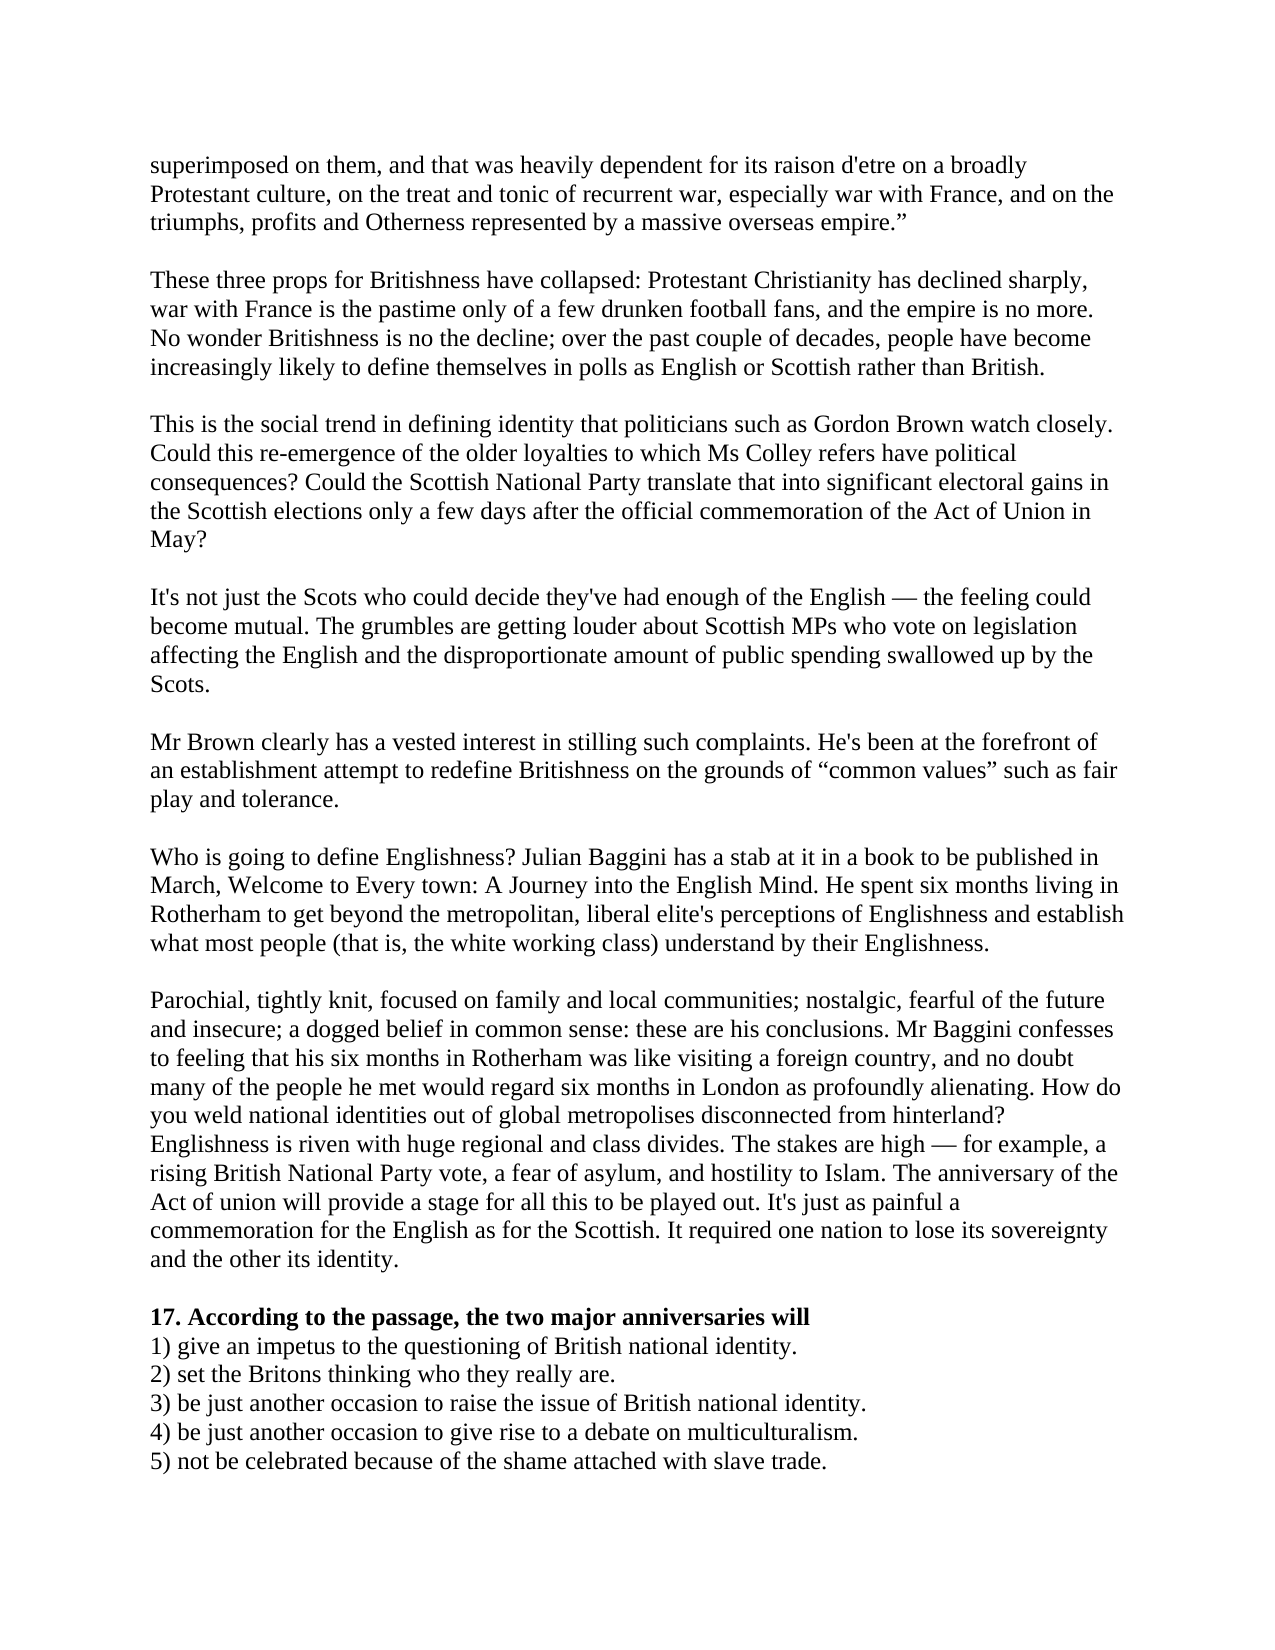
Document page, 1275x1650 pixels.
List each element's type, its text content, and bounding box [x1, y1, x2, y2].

text This is the social trend in defining identity that politicians such as Gordon Brown watch closely. Could this re-emergence of the older loyalties to which Ms Colley refers have political consequences? Could the Scottish National Party translate that into significant electoral gains in the Scottish elections only a few days after the official commemoration of the Act of Union in May? [150, 409, 1125, 553]
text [150, 1302, 1125, 1474]
text Mr Brown clearly has a vested interest in stilling such complaints. He's been at the forefront of an establishment attempt to redefine Britishness on the grounds of “common values” such as fair play and tolerance. Who is going to define Englishness? Julian Baggini has a stab at it in a book to be published in March, Welcome to Every town: A Journey into the English Mind. He spent six months living in Rotherham to get beyond the metropolitan, liberal elite's perceptions of Englishness and establish what most people (that is, the white working class) understand by their Englishness. Parochial, tightly knit, focused on family and local communities; nostalgic, fearful of the future and insecure; a dogged belief in common sense: these are his conclusions. Mr Baggini confesses to feeling that his six months in Rotherham was like visiting a foreign country, and no doubt many of the people he met would regard six months in London as profoundly alienating. How do you weld national identities out of global metropolises disconnected from hinterland? Englishness is riven with huge regional and class divides. The stakes are high — for example, a rising British National Party vote, a fear of asylum, and hostility to Islam. The anniversary of the Act of union will provide a stage for all this to be played out. It's just as painful a commemoration for the English as for the Scottish. It required one nation to lose its sovereignty and the other its identity. [150, 727, 1125, 1273]
text It's not just the Scots who could decide they've had enough of the English — the feeling could become mutual. The grumbles are getting louder about Scottish MPs who vote on legislation affecting the English and the disproportionate amount of public spending swallowed up by the Scots. [150, 582, 1125, 697]
text These three props for Britishness have collapsed: Protestant Christianity has declined sharply, war with France is the pastime only of a few drunken football fans, and the empire is no more. No wonder Britishness is no the decline; over the past couple of decades, people have become increasingly likely to define themselves in polls as English or Scottish rather than British. [150, 265, 1125, 380]
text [150, 150, 1125, 236]
